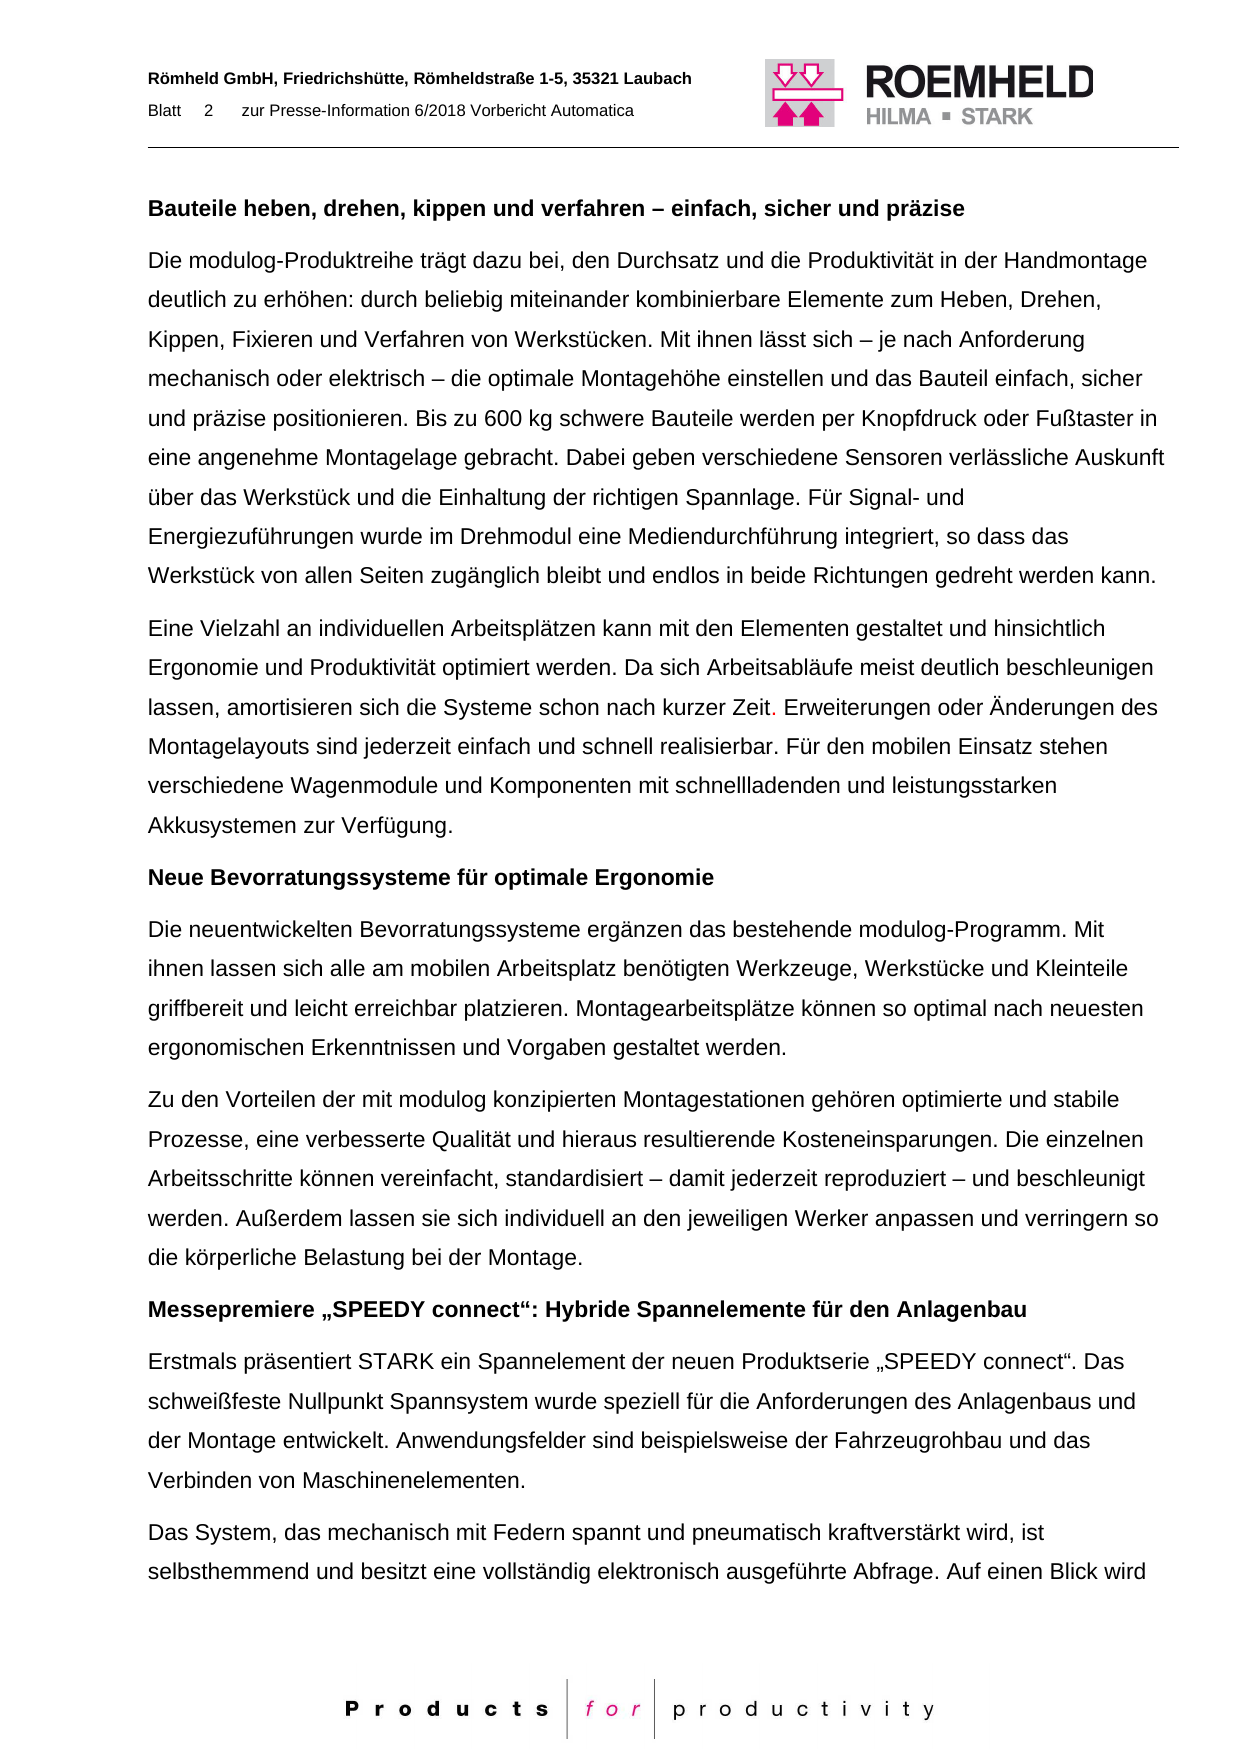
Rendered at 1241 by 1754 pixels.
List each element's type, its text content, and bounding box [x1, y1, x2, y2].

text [148, 1518, 1167, 1584]
text Eine Vielzahl an individuellen Arbeitsplätzen kann mit den Elementen gestaltet und hinsichtlich Ergonomie und Produktivität optimiert werden. Da sich Arbeitsabläufe meist deutlich beschleunigen lassen, amortisieren sich die Systeme schon nach kurzer Zeit. Erweiterungen oder Änderungen des Montagelayouts sind jederzeit einfach und schnell realisierbar. Für den mobilen Einsatz stehen verschiedene Wagenmodule und Komponenten mit schnellladenden und leistungsstarken Akkusystemen zur Verfügung. [148, 614, 1167, 838]
text Zu den Vorteilen der mit modulog konzipierten Montagestationen gehören optimierte und stabile Prozesse, eine verbesserte Qualität und hieraus resultierende Kosteneinsparungen. Die einzelnen Arbeitsschritte können vereinfacht, standardisiert – damit jederzeit reproduziert – und beschleunigt werden. Außerdem lassen sie sich individuell an den jeweiligen Werker anpassen und verringern so die körperliche Belastung bei der Montage. [148, 1086, 1167, 1271]
text Erstmals präsentiert STARK ein Spannelement der neuen Produktserie „SPEEDY connect“. Das schweißfeste Nullpunkt Spannsystem wurde speziell für die Anforderungen des Anlagenbaus und der Montage entwickelt. Anwendungsfelder sind beispielsweise der Fahrzeugrohbau und das Verbinden von Maschinenelementen. [148, 1348, 1167, 1493]
text Neue Bevorratungssysteme für optimale Ergonomie [148, 864, 1167, 890]
text Die neuentwickelten Bevorratungssysteme ergänzen das bestehende modulog-Programm. Mit ihnen lassen sich alle am mobilen Arbeitsplatz benötigten Werkzeuge, Werkstücke und Kleinteile griffbereit und leicht erreichbar platzieren. Montagearbeitsplätze können so optimal nach neuesten ergonomischen Erkenntnissen und Vorgaben gestaltet werden. [148, 916, 1167, 1061]
picture [763, 59, 1093, 126]
text Messepremiere „SPEEDY connect“: Hybride Spannelemente für den Anlagenbau [148, 1296, 1167, 1322]
text Die modulog-Produktreihe trägt dazu bei, den Durchsatz und die Produktivität in der Handmontage deutlich zu erhöhen: durch beliebig miteinander kombinierbare Elemente zum Heben, Drehen, Kippen, Fixieren und Verfahren von Werkstücken. Mit ihnen lässt sich – je nach Anforderung mechanisch oder elektrisch – die optimale Montagehöhe einstellen und das Bauteil einfach, sicher und präzise positionieren. Bis zu 600 kg schwere Bauteile werden per Knopfdruck oder Fußtaster in eine angenehme Montagelage gebracht. Dabei geben verschiedene Sensoren verlässliche Auskunft über das Werkstück und die Einhaltung der richtigen Spannlage. Für Signal- und Energiezuführungen wurde im Drehmodul eine Mediendurchführung integriert, so dass das Werkstück von allen Seiten zugänglich bleibt und endlos in beide Richtungen gedreht werden kann. [148, 247, 1167, 589]
picture [299, 1663, 990, 1749]
text Bauteile heben, drehen, kippen und verfahren – einfach, sicher und präzise [148, 195, 1167, 221]
